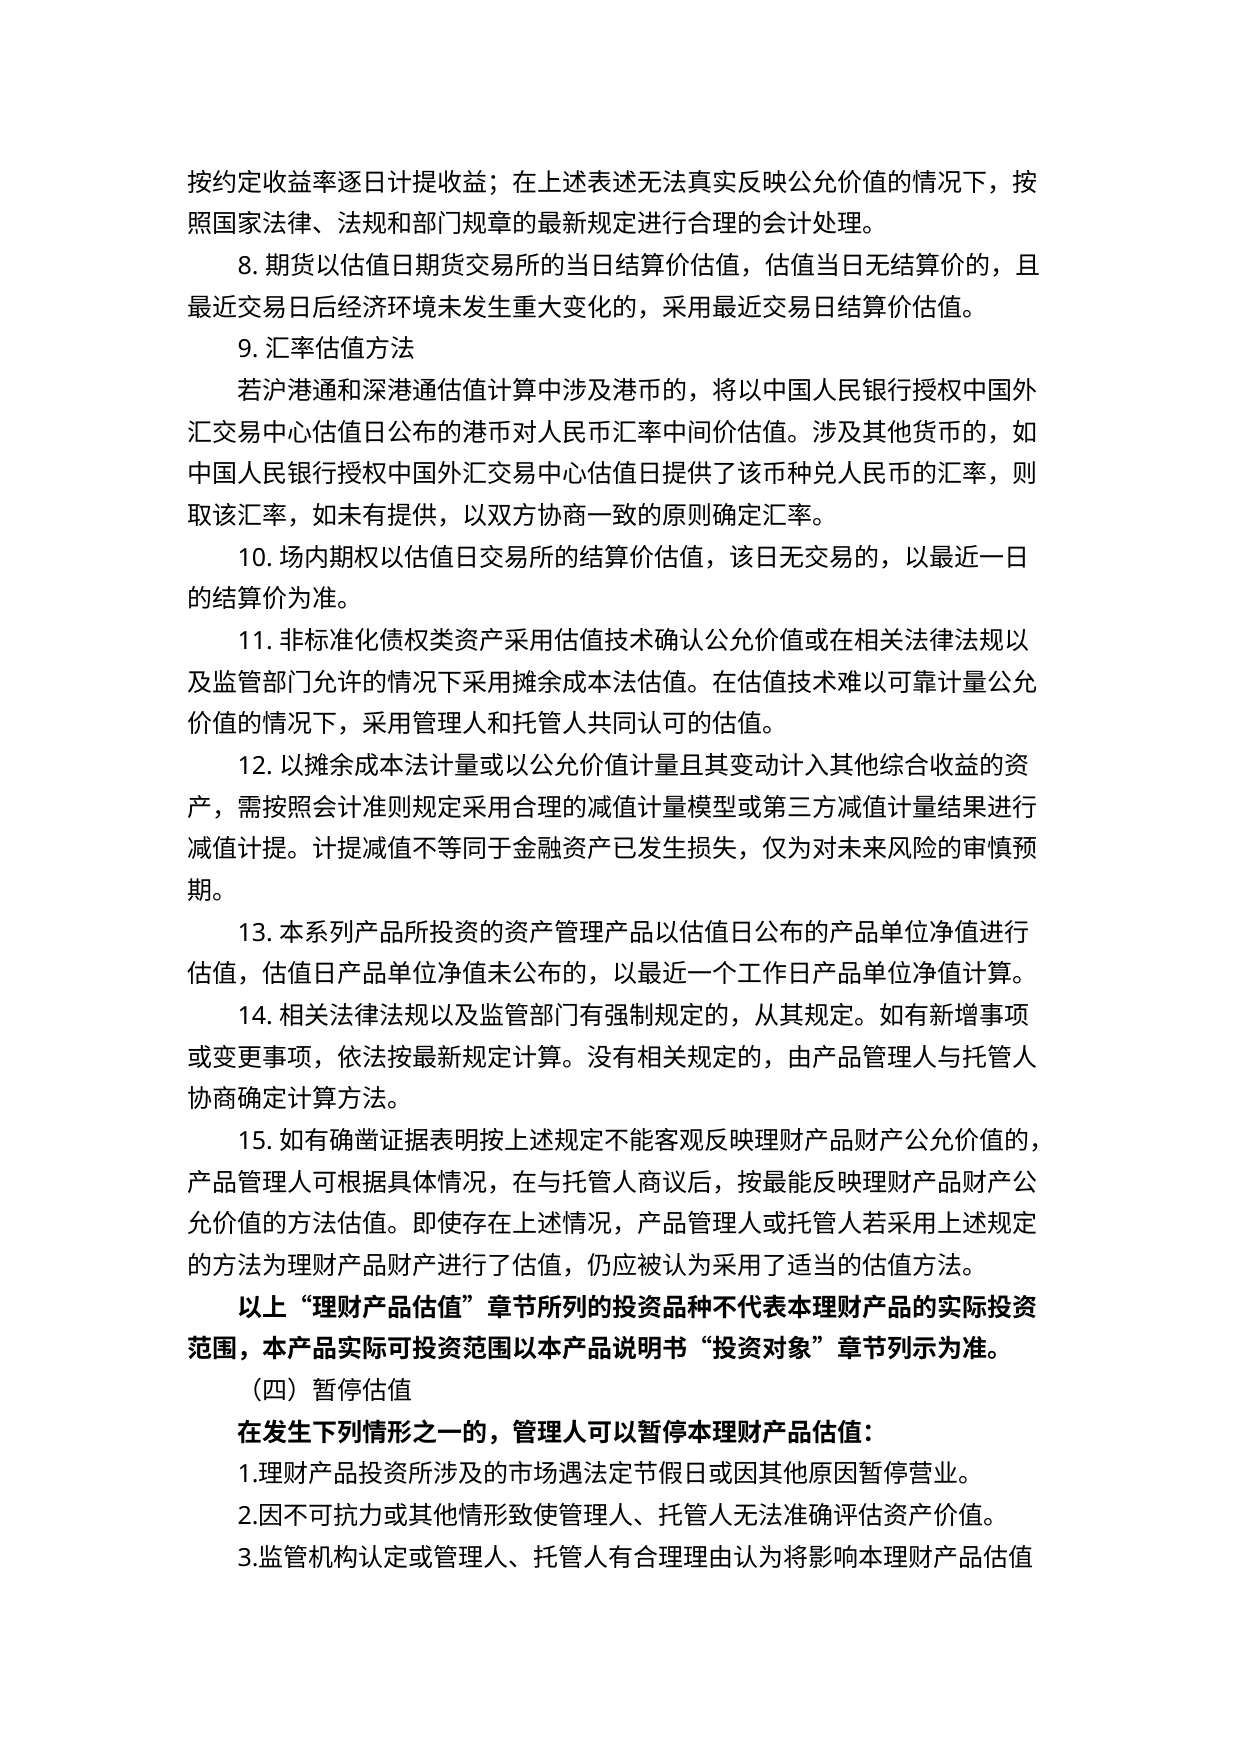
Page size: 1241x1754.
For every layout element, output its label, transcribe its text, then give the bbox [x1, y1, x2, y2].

text 1.理财产品投资所涉及的市场遇法定节假日或因其他原因暂停营业。 [187, 1454, 1053, 1490]
text 11. 非标准化债权类资产采用估值技术确认公允价值或在相关法律法规以及监管部门允许的情况下采用摊余成本法估值。在估值技术难以可靠计量公允价值的情况下，采用管理人和托管人共同认可的估值。 [187, 620, 1053, 740]
text 9. 汇率估值方法 [187, 329, 1053, 365]
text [187, 1537, 1053, 1573]
text 8. 期货以估值日期货交易所的当日结算价估值，估值当日无结算价的，且最近交易日后经济环境未发生重大变化的，采用最近交易日结算价估值。 [187, 245, 1053, 323]
text 12. 以摊余成本法计量或以公允价值计量且其变动计入其他综合收益的资产，需按照会计准则规定采用合理的减值计量模型或第三方减值计量结果进行减值计提。计提减值不等同于金融资产已发生损失，仅为对未来风险的审慎预期。 [187, 745, 1053, 907]
text 15. 如有确凿证据表明按上述规定不能客观反映理财产品财产公允价值的，产品管理人可根据具体情况，在与托管人商议后，按最能反映理财产品财产公允价值的方法估值。即使存在上述情况，产品管理人或托管人若采用上述规定的方法为理财产品财产进行了估值，仍应被认为采用了适当的估值方法。 [187, 1120, 1053, 1282]
text 若沪港通和深港通估值计算中涉及港币的，将以中国人民银行授权中国外汇交易中心估值日公布的港币对人民币汇率中间价估值。涉及其他货币的，如中国人民银行授权中国外汇交易中心估值日提供了该币种兑人民币的汇率，则取该汇率，如未有提供，以双方协商一致的原则确定汇率。 [187, 370, 1053, 532]
text （四）暂停估值 [187, 1370, 1053, 1407]
text 14. 相关法律法规以及监管部门有强制规定的，从其规定。如有新增事项或变更事项，依法按最新规定计算。没有相关规定的，由产品管理人与托管人协商确定计算方法。 [187, 995, 1053, 1115]
text 13. 本系列产品所投资的资产管理产品以估值日公布的产品单位净值进行估值，估值日产品单位净值未公布的，以最近一个工作日产品单位净值计算。 [187, 912, 1053, 990]
text 2.因不可抗力或其他情形致使管理人、托管人无法准确评估资产价值。 [187, 1495, 1053, 1532]
text 10. 场内期权以估值日交易所的结算价估值，该日无交易的，以最近一日的结算价为准。 [187, 537, 1053, 615]
text 以上“理财产品估值”章节所列的投资品种不代表本理财产品的实际投资范围，本产品实际可投资范围以本产品说明书“投资对象”章节列示为准。 [187, 1287, 1053, 1365]
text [187, 162, 1053, 240]
text 在发生下列情形之一的，管理人可以暂停本理财产品估值： [187, 1412, 1053, 1448]
